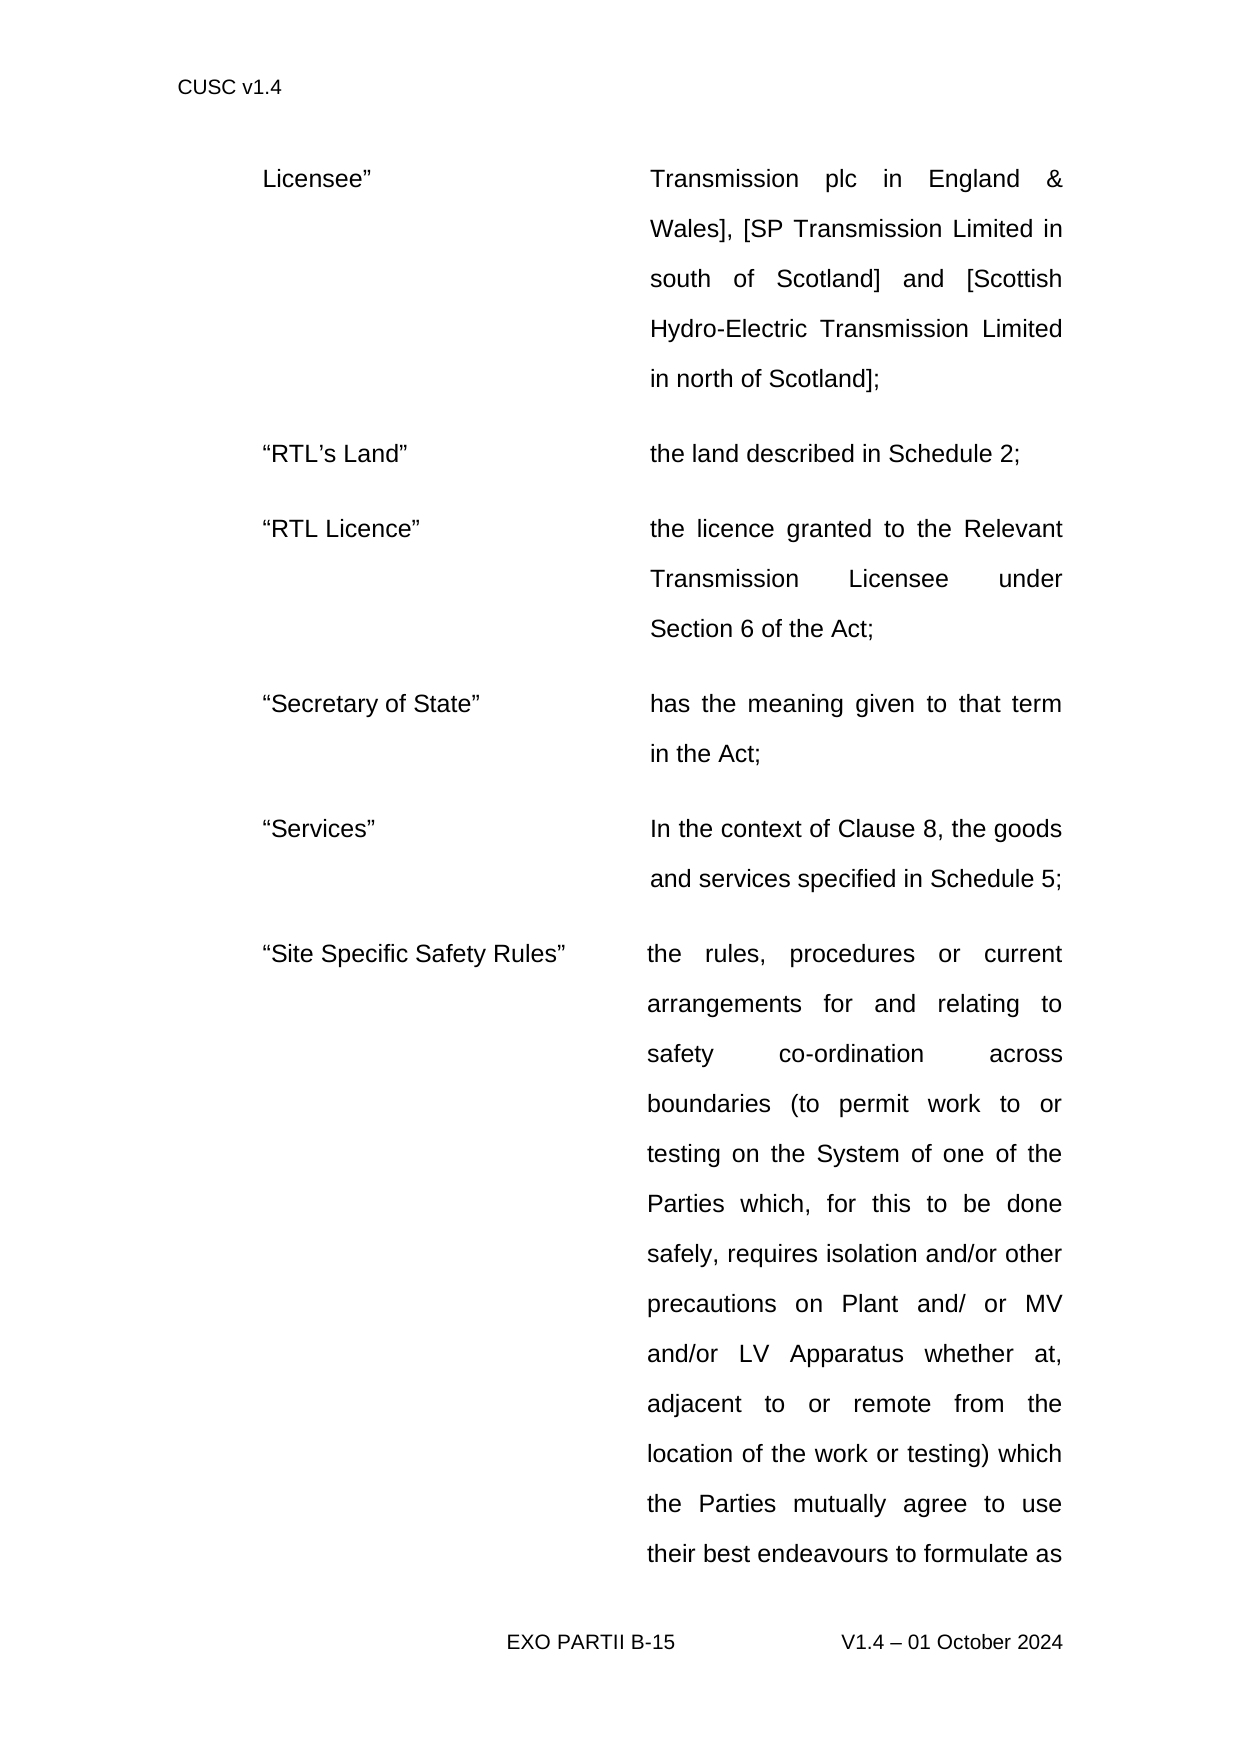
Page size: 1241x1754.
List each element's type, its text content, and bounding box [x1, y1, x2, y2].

table_cell “Secretary of State” [251, 673, 636, 798]
table_cell “RTL’s Land” [251, 423, 636, 498]
table_cell “RTL Licence” [251, 498, 636, 673]
table_cell In the context of Clause 8, the goods and services specified in Schedule 5; [636, 798, 1074, 923]
table_cell “Services” [251, 798, 636, 923]
table_cell has the meaning given to that term in the Act; [636, 673, 1074, 798]
table_cell the land described in Schedule 2; [636, 423, 1074, 498]
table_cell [251, 923, 636, 1573]
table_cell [636, 148, 1074, 423]
table_cell the licence granted to the Relevant Transmission Licensee under Section 6 of the Act; [636, 498, 1074, 673]
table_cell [251, 148, 636, 423]
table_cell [636, 923, 1074, 1573]
